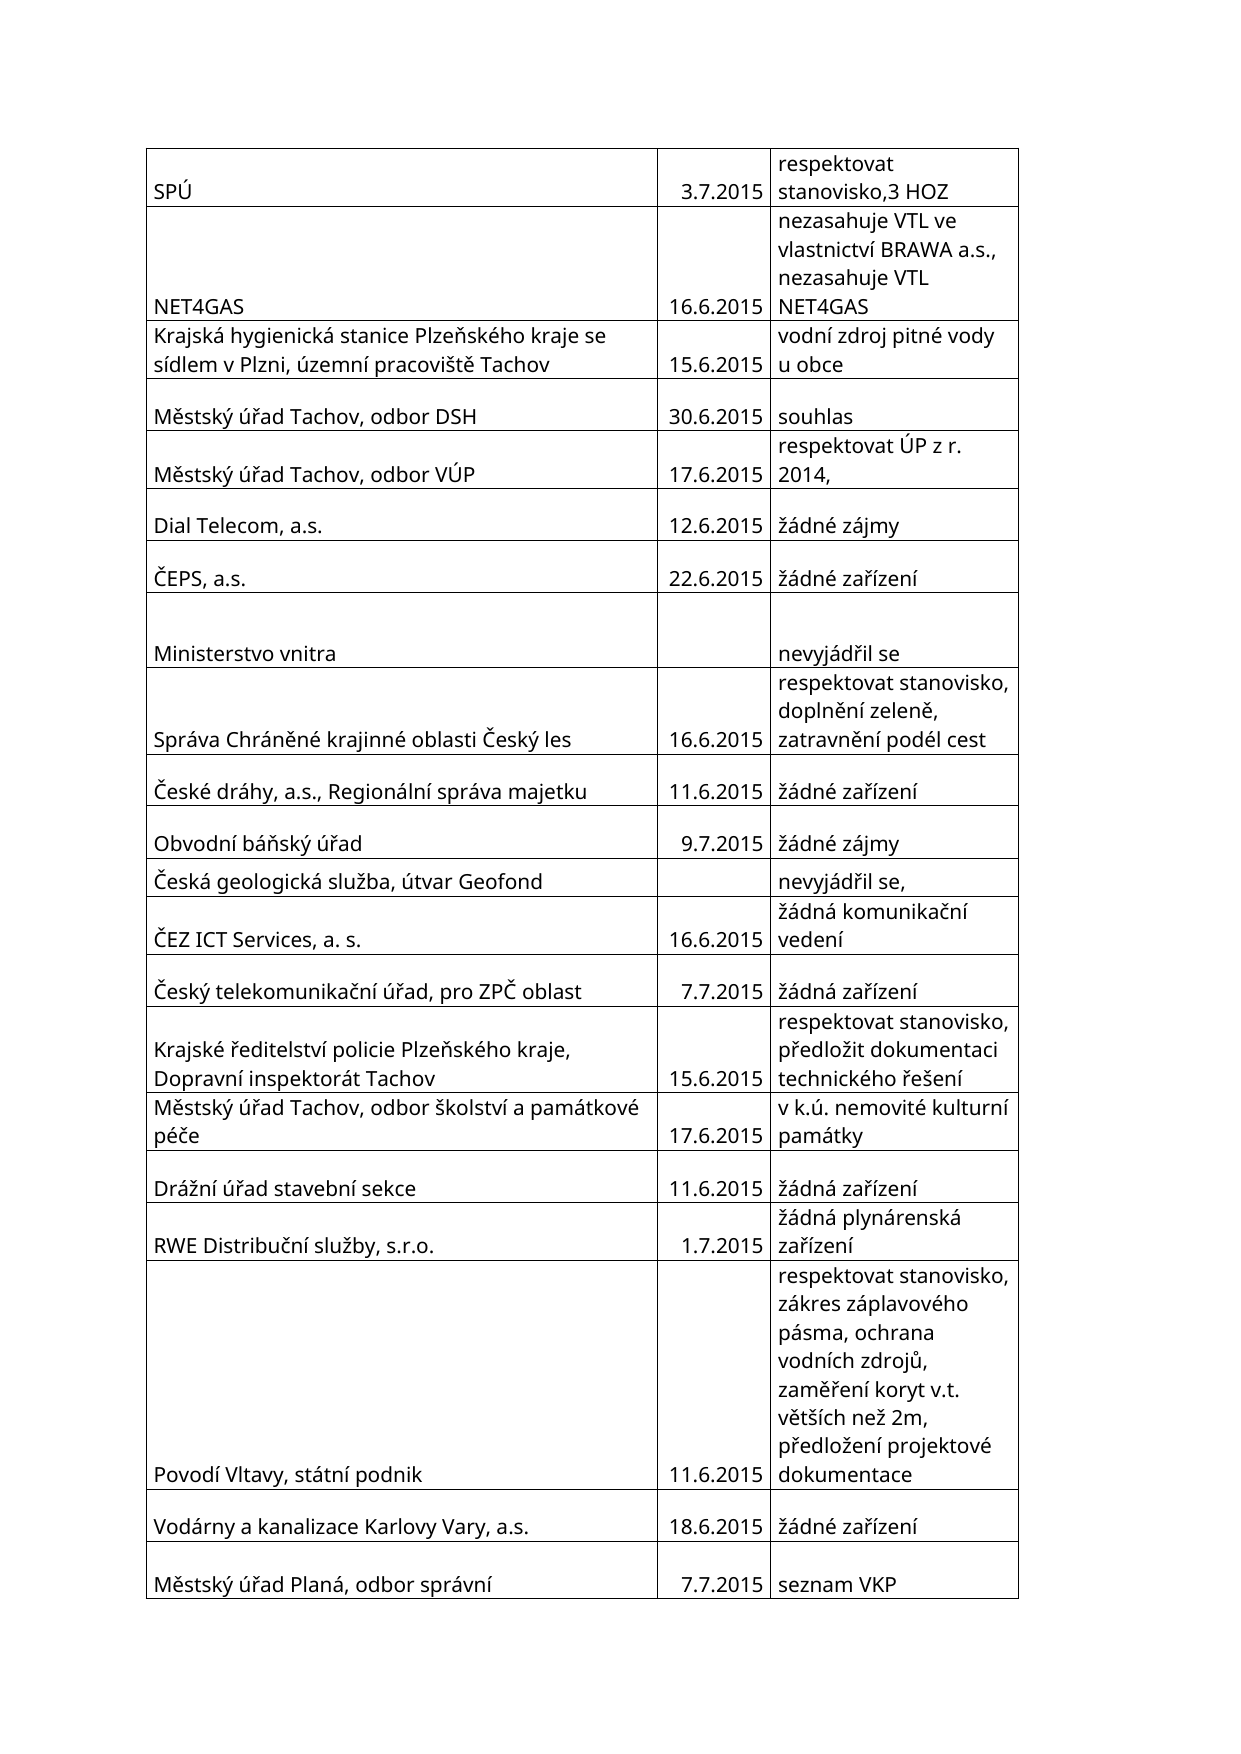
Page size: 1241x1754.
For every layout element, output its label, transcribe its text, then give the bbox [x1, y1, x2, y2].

table_cell Krajská hygienická stanice Plzeňského kraje se sídlem v Plzni, územní pracoviště Tachov [147, 321, 657, 378]
table_cell 22.6.2015 [658, 541, 770, 592]
table_cell žádné zařízení [771, 541, 1018, 592]
table_cell Městský úřad Tachov, odbor VÚP [147, 431, 657, 488]
table_cell 16.6.2015 [658, 668, 770, 753]
table_cell Krajské ředitelství policie Plzeňského kraje, Dopravní inspektorát Tachov [147, 1007, 657, 1092]
table_cell [658, 593, 770, 667]
table_cell 9.7.2015 [658, 806, 770, 857]
table_cell 30.6.2015 [658, 379, 770, 430]
table_cell 11.6.2015 [658, 1261, 770, 1488]
table_cell [658, 859, 770, 896]
table_cell Městský úřad Tachov, odbor DSH [147, 379, 657, 430]
table_cell žádná plynárenská zařízení [771, 1203, 1018, 1260]
table_cell respektovat stanovisko, předložit dokumentaci technického řešení [771, 1007, 1018, 1092]
table_cell nevyjádřil se, [771, 859, 1018, 896]
table_cell žádná komunikační vedení [771, 897, 1018, 954]
table_cell České dráhy, a.s., Regionální správa majetku [147, 755, 657, 805]
table_cell 15.6.2015 [658, 321, 770, 378]
table_cell 1.7.2015 [658, 1203, 770, 1260]
table_cell 17.6.2015 [658, 431, 770, 488]
table_cell ČEZ ICT Services, a. s. [147, 897, 657, 954]
table_cell žádná zařízení [771, 955, 1018, 1006]
table_cell Dial Telecom, a.s. [147, 489, 657, 540]
table_cell žádné zařízení [771, 1490, 1018, 1541]
table_cell v k.ú. nemovité kulturní památky [771, 1093, 1018, 1150]
table_cell 17.6.2015 [658, 1093, 770, 1150]
table_cell Správa Chráněné krajinné oblasti Český les [147, 668, 657, 753]
table_cell 7.7.2015 [658, 1542, 770, 1598]
table_cell respektovat stanovisko, doplnění zeleně, zatravnění podél cest [771, 668, 1018, 753]
table_cell žádné zařízení [771, 755, 1018, 805]
table_cell Městský úřad Tachov, odbor školství a památkové péče [147, 1093, 657, 1150]
table_cell respektovat stanovisko, zákres záplavového pásma, ochrana vodních zdrojů, zaměření koryt v.t. větších než 2m, předložení projektové dokumentace [771, 1261, 1018, 1488]
table_cell Drážní úřad stavební sekce [147, 1151, 657, 1202]
table_cell seznam VKP [771, 1542, 1018, 1598]
table_cell 11.6.2015 [658, 1151, 770, 1202]
table_cell 16.6.2015 [658, 207, 770, 320]
table_cell 7.7.2015 [658, 955, 770, 1006]
table_cell nevyjádřil se [771, 593, 1018, 667]
table_cell SPÚ [147, 149, 657, 206]
table_cell NET4GAS [147, 207, 657, 320]
table_cell Ministerstvo vnitra [147, 593, 657, 667]
table_cell ČEPS, a.s. [147, 541, 657, 592]
table_cell Český telekomunikační úřad, pro ZPČ oblast [147, 955, 657, 1006]
table_cell žádná zařízení [771, 1151, 1018, 1202]
table_cell Česká geologická služba, útvar Geofond [147, 859, 657, 896]
table_cell nezasahuje VTL ve vlastnictví BRAWA a.s., nezasahuje VTL NET4GAS [771, 207, 1018, 320]
table_cell Obvodní báňský úřad [147, 806, 657, 857]
table_cell 11.6.2015 [658, 755, 770, 805]
table_cell Městský úřad Planá, odbor správní [147, 1542, 657, 1598]
table_cell Povodí Vltavy, státní podnik [147, 1261, 657, 1488]
table_cell žádné zájmy [771, 806, 1018, 857]
table_cell 16.6.2015 [658, 897, 770, 954]
table_cell respektovat ÚP z r. 2014, [771, 431, 1018, 488]
table_cell 3.7.2015 [658, 149, 770, 206]
table_cell souhlas [771, 379, 1018, 430]
table_cell žádné zájmy [771, 489, 1018, 540]
table_cell 12.6.2015 [658, 489, 770, 540]
table_cell respektovat stanovisko,3 HOZ [771, 149, 1018, 206]
table_cell vodní zdroj pitné vody u obce [771, 321, 1018, 378]
table_cell RWE Distribuční služby, s.r.o. [147, 1203, 657, 1260]
table_cell 15.6.2015 [658, 1007, 770, 1092]
table_cell Vodárny a kanalizace Karlovy Vary, a.s. [147, 1490, 657, 1541]
table_cell 18.6.2015 [658, 1490, 770, 1541]
